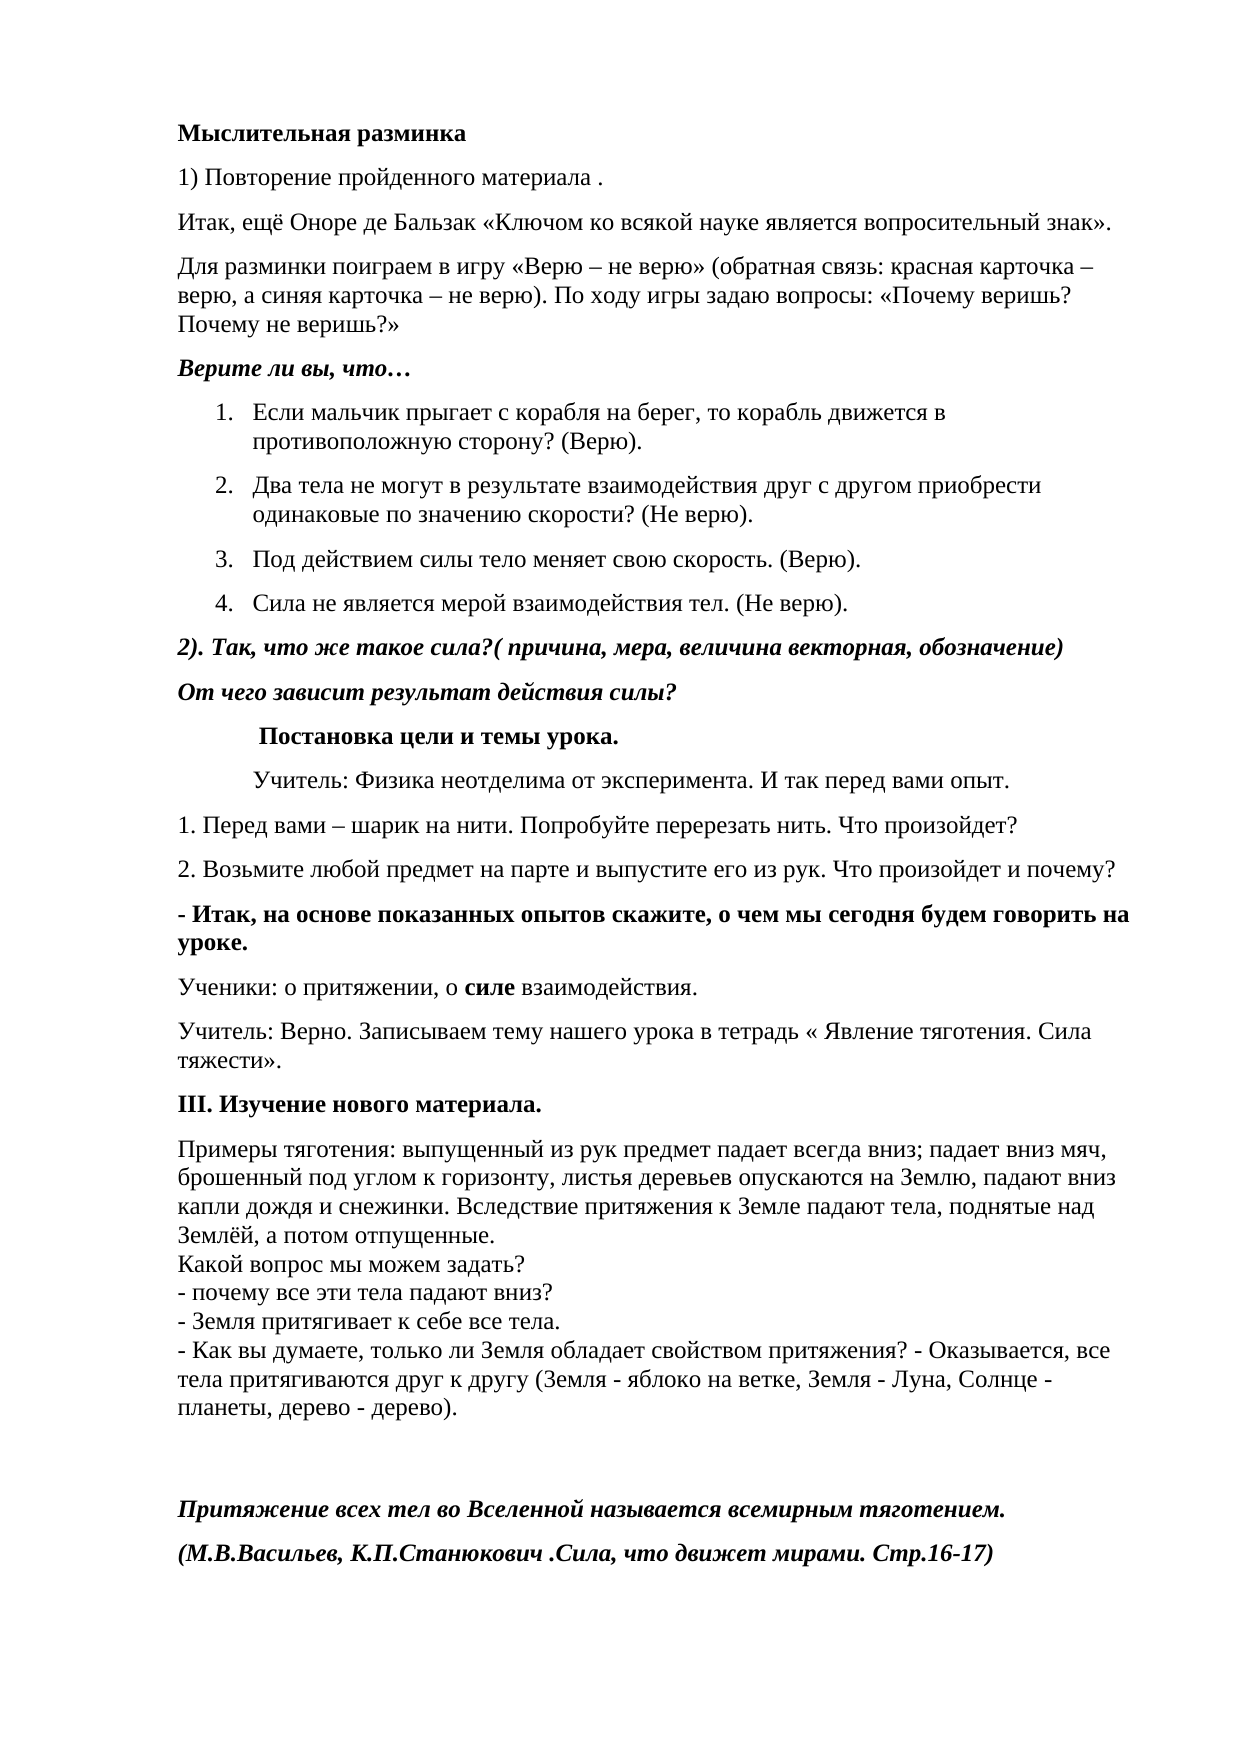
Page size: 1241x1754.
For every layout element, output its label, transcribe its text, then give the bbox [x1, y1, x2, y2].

text Мыслительная разминка [177, 118, 1152, 147]
text - Земля притягивает к себе все тела. [177, 1306, 1152, 1335]
text Какой вопрос мы можем задать? [177, 1249, 1152, 1277]
text Учитель: Верно. Записываем тему нашего урока в тетрадь « Явление тяготения. Сила тяжести». [177, 1016, 1152, 1074]
text 1. Перед вами – шарик на нити. Попробуйте перерезать нить. Что произойдет? [177, 810, 1152, 839]
list Если мальчик прыгает с корабля на берег, то корабль движется в противоположную сторону? (Верю). [215, 397, 1152, 455]
text Учитель: Физика неотделима от эксперимента. И так перед вами опыт. [252, 766, 1152, 794]
text - Как вы думаете, только ли Земля обладает свойством притяжения? - Оказывается, все тела притягиваются друг к другу (3емля - яблоко на ветке, Земля - Луна, Солнце - планеты, дерево - дерево). [177, 1335, 1152, 1421]
text Примеры тяготения: выпущенный из рук предмет падает всегда вниз; падает вниз мяч, брошенный под углом к горизонту, листья деревьев опускаются на Землю, падают вниз капли дождя и снежинки. Вследствие притяжения к Земле падают тела, поднятые над Землёй, а потом отпущенные. [177, 1134, 1152, 1249]
text Верите ли вы, что… [177, 353, 1152, 382]
text (М.В.Васильев, К.П.Станюкович .Сила, что движет мирами. Стр.16-17) [177, 1538, 1152, 1567]
text От чего зависит результат действия силы? [177, 677, 1152, 706]
text - почему все эти тела падают вниз? [177, 1277, 1152, 1306]
list Два тела не могут в результате взаимодействия друг с другом приобрести одинаковые по значению скорости? (Не верю). [215, 471, 1152, 528]
text III. Изучение нового материала. [177, 1089, 1152, 1118]
text 2). Так, что же такое сила?( причина, мера, величина векторная, обозначение) [177, 632, 1152, 661]
text Для разминки поиграем в игру «Верю – не верю» (обратная связь: красная карточка – верю, а синяя карточка – не верю). По ходу игры задаю вопросы: «Почему веришь? Почему не веришь?» [177, 251, 1152, 337]
text Постановка цели и темы урока. [252, 721, 1152, 750]
text Итак, ещё Оноре де Бальзак «Ключом ко всякой науке является вопросительный знак». [177, 207, 1152, 236]
text Притяжение всех тел во Вселенной называется всемирным тяготением. [177, 1494, 1152, 1522]
list Под действием силы тело меняет свою скорость. (Верю). [215, 544, 1152, 572]
text - Итак, на основе показанных опытов скажите, о чем мы сегодня будем говорить на уроке. [177, 899, 1152, 956]
text Ученики: о притяжении, о силе взаимодействия. [177, 972, 1152, 1001]
text 1) Повторение пройденного материала . [177, 162, 1152, 191]
list Сила не является мерой взаимодействия тел. (Не верю). [215, 588, 1152, 617]
text 2. Возьмите любой предмет на парте и выпустите его из рук. Что произойдет и почему? [177, 854, 1152, 883]
